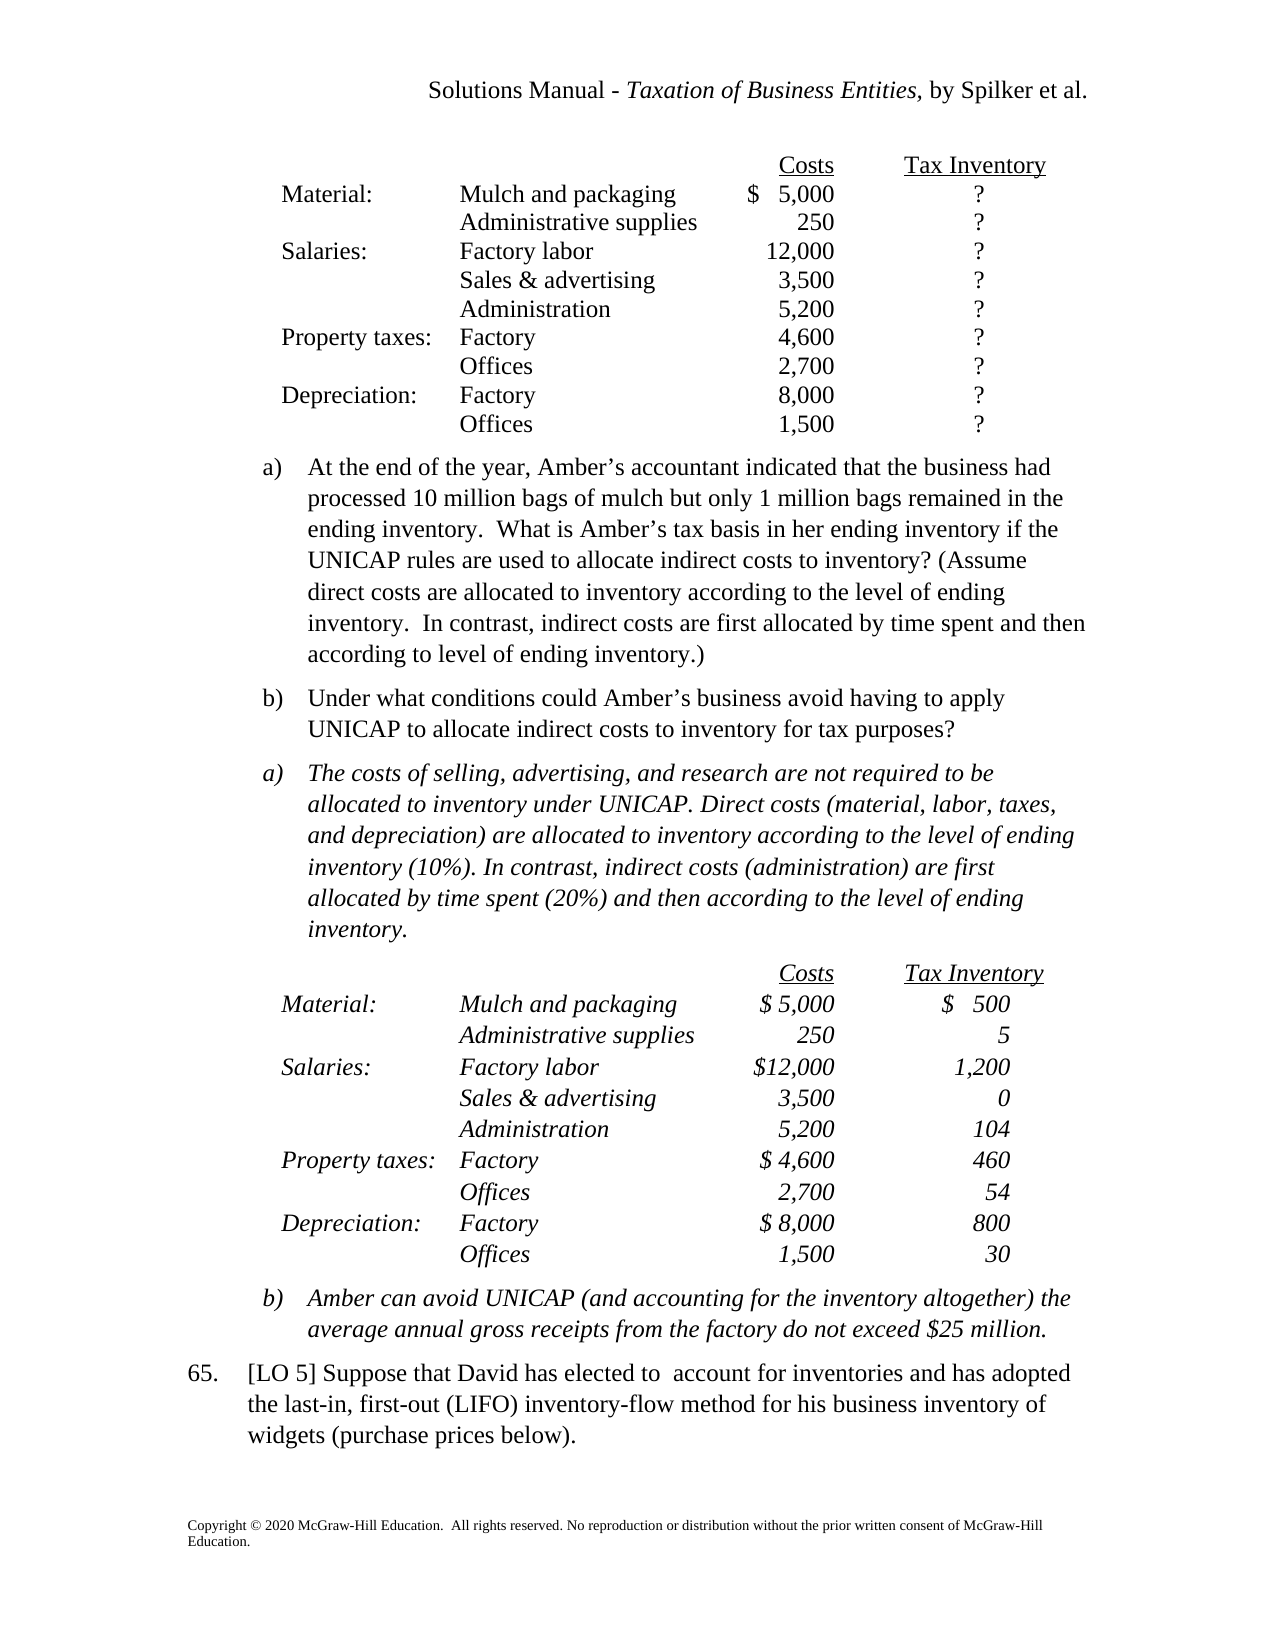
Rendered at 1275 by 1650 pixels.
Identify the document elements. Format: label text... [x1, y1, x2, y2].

text Costs Tax Inventory [187, 956, 1087, 987]
text b) Under what conditions could Amber’s business avoid having to apply UNICAP to allocate indirect costs to inventory for tax purposes? [262, 681, 1087, 744]
text 65. [LO 5] Suppose that David has elected to account for inventories and has adopted the last-in, first-out (LIFO) inventory-flow method for his business inventory of widgets (purchase prices below). [187, 1356, 1087, 1450]
text a) At the end of the year, Amber’s accountant indicated that the business had processed 10 million bags of mulch but only 1 million bags remained in the ending inventory. What is Amber’s tax basis in her ending inventory if the UNICAP rules are used to allocate indirect costs to inventory? (Assume direct costs are allocated to inventory according to the level of ending inventory. In contrast, indirect costs are first allocated by time spent and then according to level of ending inventory.) [262, 450, 1087, 669]
text Costs Tax Inventory [187, 150, 1087, 179]
text a) The costs of selling, advertising, and research are not required to be allocated to inventory under UNICAP. Direct costs (material, labor, taxes, and depreciation) are allocated to inventory according to the level of ending inventory (10%). In contrast, indirect costs (administration) are first allocated by time spent (20%) and then according to the level of ending inventory. [262, 756, 1087, 944]
text b) Amber can avoid UNICAP (and accounting for the inventory altogether) the average annual gross receipts from the factory do not exceed $25 million. [262, 1281, 1087, 1344]
text Material: Mulch and packaging $ 5,000 $ 500 Administrative supplies 250 5 Salaries: Factory labor $12,000 1,200 Sales & advertising 3,500 0 Administration 5,200 104 Property taxes: Factory $ 4,600 460 Offices 2,700 54 Depreciation: Factory $ 8,000 800 Offices 1,500 30 [187, 987, 1087, 1269]
text Material: Mulch and packaging $ 5,000 ? Administrative supplies 250 ? Salaries: Factory labor 12,000 ? Sales & advertising 3,500 ? Administration 5,200 ? Property taxes: Factory 4,600 ? Offices 2,700 ? Depreciation: Factory 8,000 ? Offices 1,500 ? [187, 179, 1087, 437]
